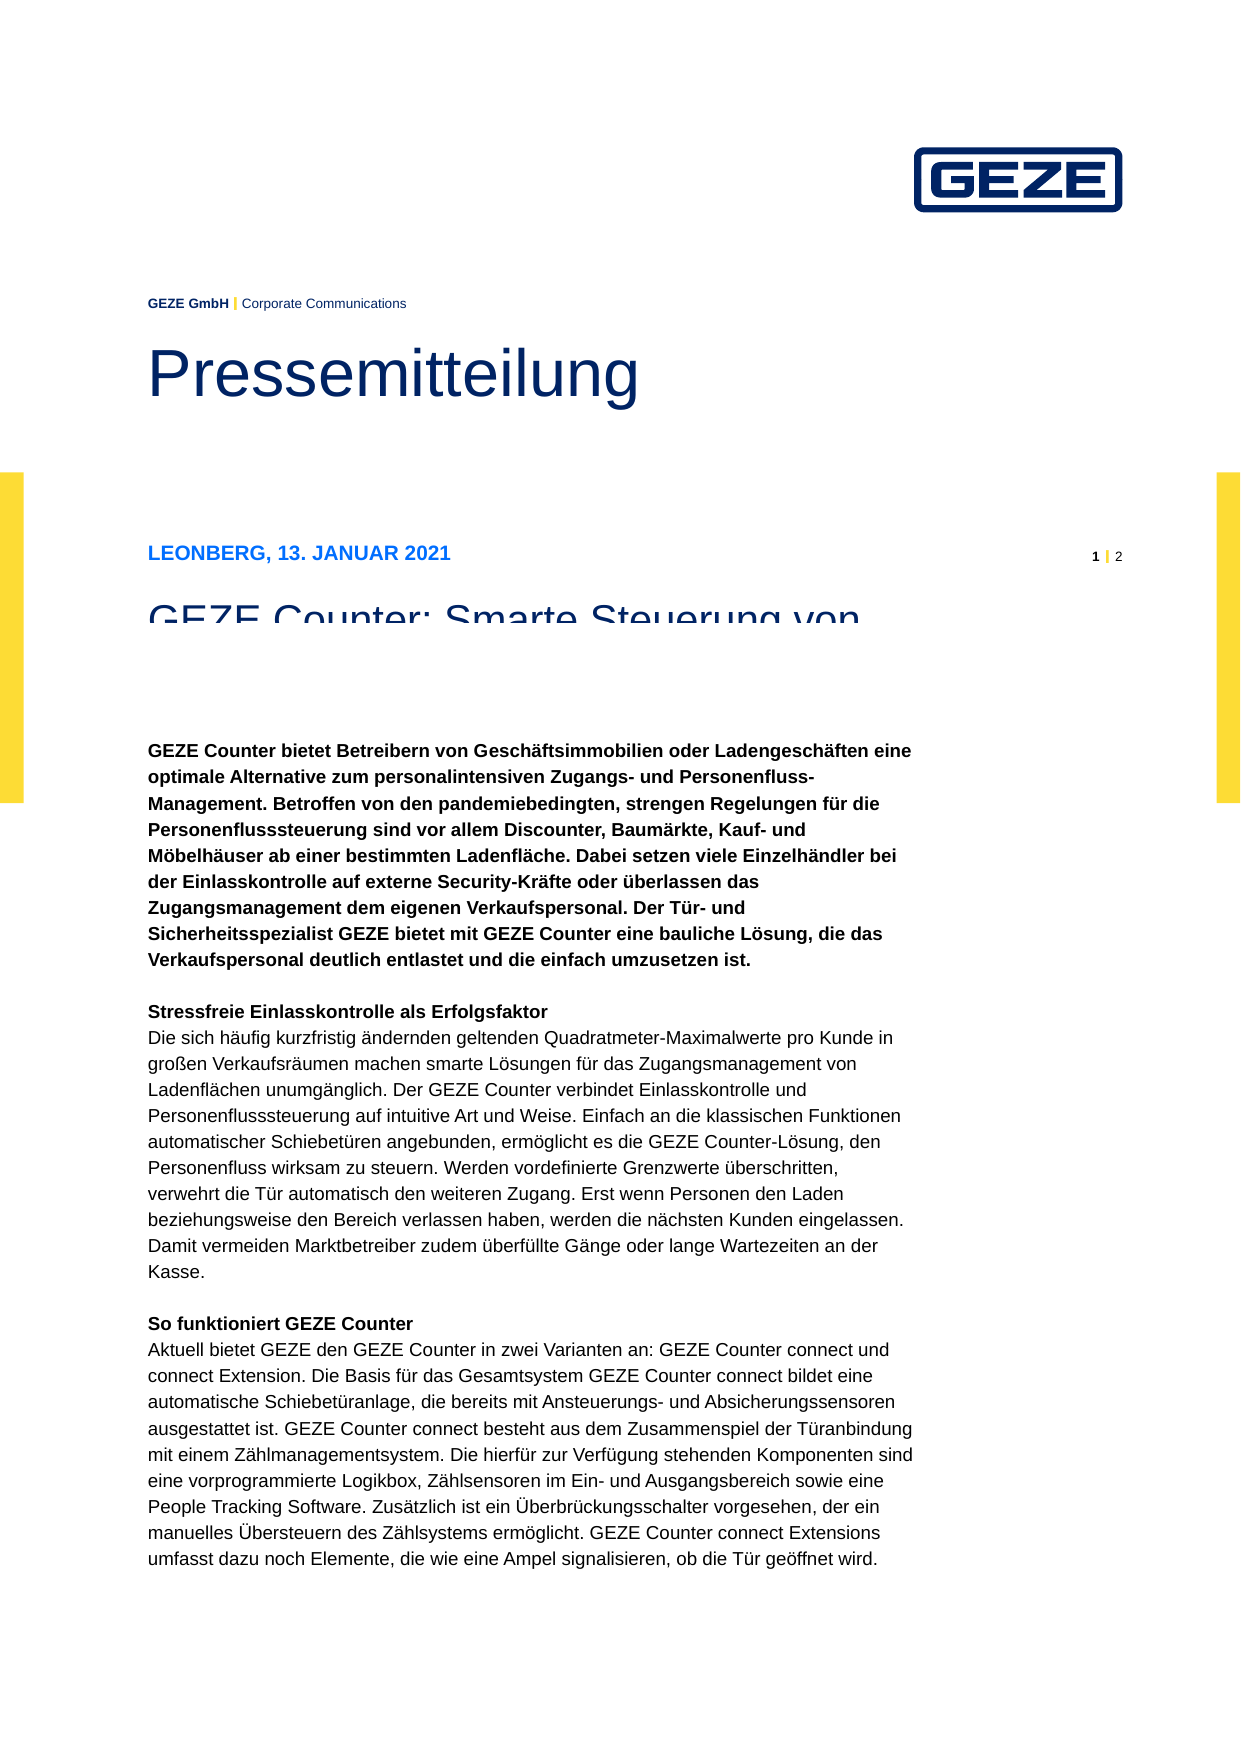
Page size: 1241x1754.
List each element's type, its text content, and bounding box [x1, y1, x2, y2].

text So funktioniert GEZE Counter [148, 1309, 915, 1335]
table_header Leonberg, [148, 538, 914, 567]
text Stressfreie Einlasskontrolle als Erfolgsfaktor [148, 996, 915, 1022]
text Die sich häufig kurzfristig ändernden geltenden Quadratmeter-Maximalwerte pro Kunde in großen Verkaufsräumen machen smarte Lösungen für das Zugangsmanagement von Ladenflächen unumgänglich. Der GEZE Counter verbindet Einlasskontrolle und Personenflusssteuerung auf intuitive Art und Weise. Einfach an die klassischen Funktionen automatischer Schiebetüren angebunden, ermöglicht es die GEZE Counter-Lösung, den Personenfluss wirksam zu steuern. Werden vordefinierte Grenzwerte überschritten, verwehrt die Tür automatisch den weiteren Zugang. Erst wenn Personen den Laden beziehungsweise den Bereich verlassen haben, werden die nächsten Kunden eingelassen. Damit vermeiden Marktbetreiber zudem überfüllte Gänge oder lange Wartezeiten an der Kasse. [148, 1022, 915, 1283]
text Aktuell bietet GEZE den GEZE Counter in zwei Varianten an: GEZE Counter connect und connect Extension. Die Basis für das Gesamtsystem GEZE Counter connect bildet eine automatische Schiebetüranlage, die bereits mit Ansteuerungs- und Absicherungssensoren ausgestattet ist. GEZE Counter connect besteht aus dem Zusammenspiel der Türanbindung mit einem Zählmanagementsystem. Die hierfür zur Verfügung stehenden Komponenten sind eine vorprogrammierte Logikbox, Zählsensoren im Ein- und Ausgangsbereich sowie eine People Tracking Software. Zusätzlich ist ein Überbrückungsschalter vorgesehen, der ein manuelles Übersteuern des Zählsystems ermöglicht. GEZE Counter connect Extensions umfasst dazu noch Elemente, die wie eine Ampel signalisieren, ob die Tür geöffnet wird. [148, 1335, 915, 1569]
table_cell GEZE Counter: Smarte Steuerung von Personenfluss und Einlass [148, 568, 914, 736]
text GEZE Counter bietet Betreibern von Geschäftsimmobilien oder Ladengeschäften eine optimale Alternative zum personalintensiven Zugangs- und Personenfluss-Management. Betroffen von den pandemiebedingten, strengen Regelungen für die Personenflusssteuerung sind vor allem Discounter, Baumärkte, Kauf- und Möbelhäuser ab einer bestimmten Ladenfläche. Dabei setzen viele Einzelhändler bei der Einlasskontrolle auf externe Security-Kräfte oder überlassen das Zugangsmanagement dem eigenen Verkaufspersonal. Der Tür- und Sicherheitsspezialist GEZE bietet mit GEZE Counter eine bauliche Lösung, die das Verkaufspersonal deutlich entlastet und die einfach umzusetzen ist. [148, 736, 915, 970]
